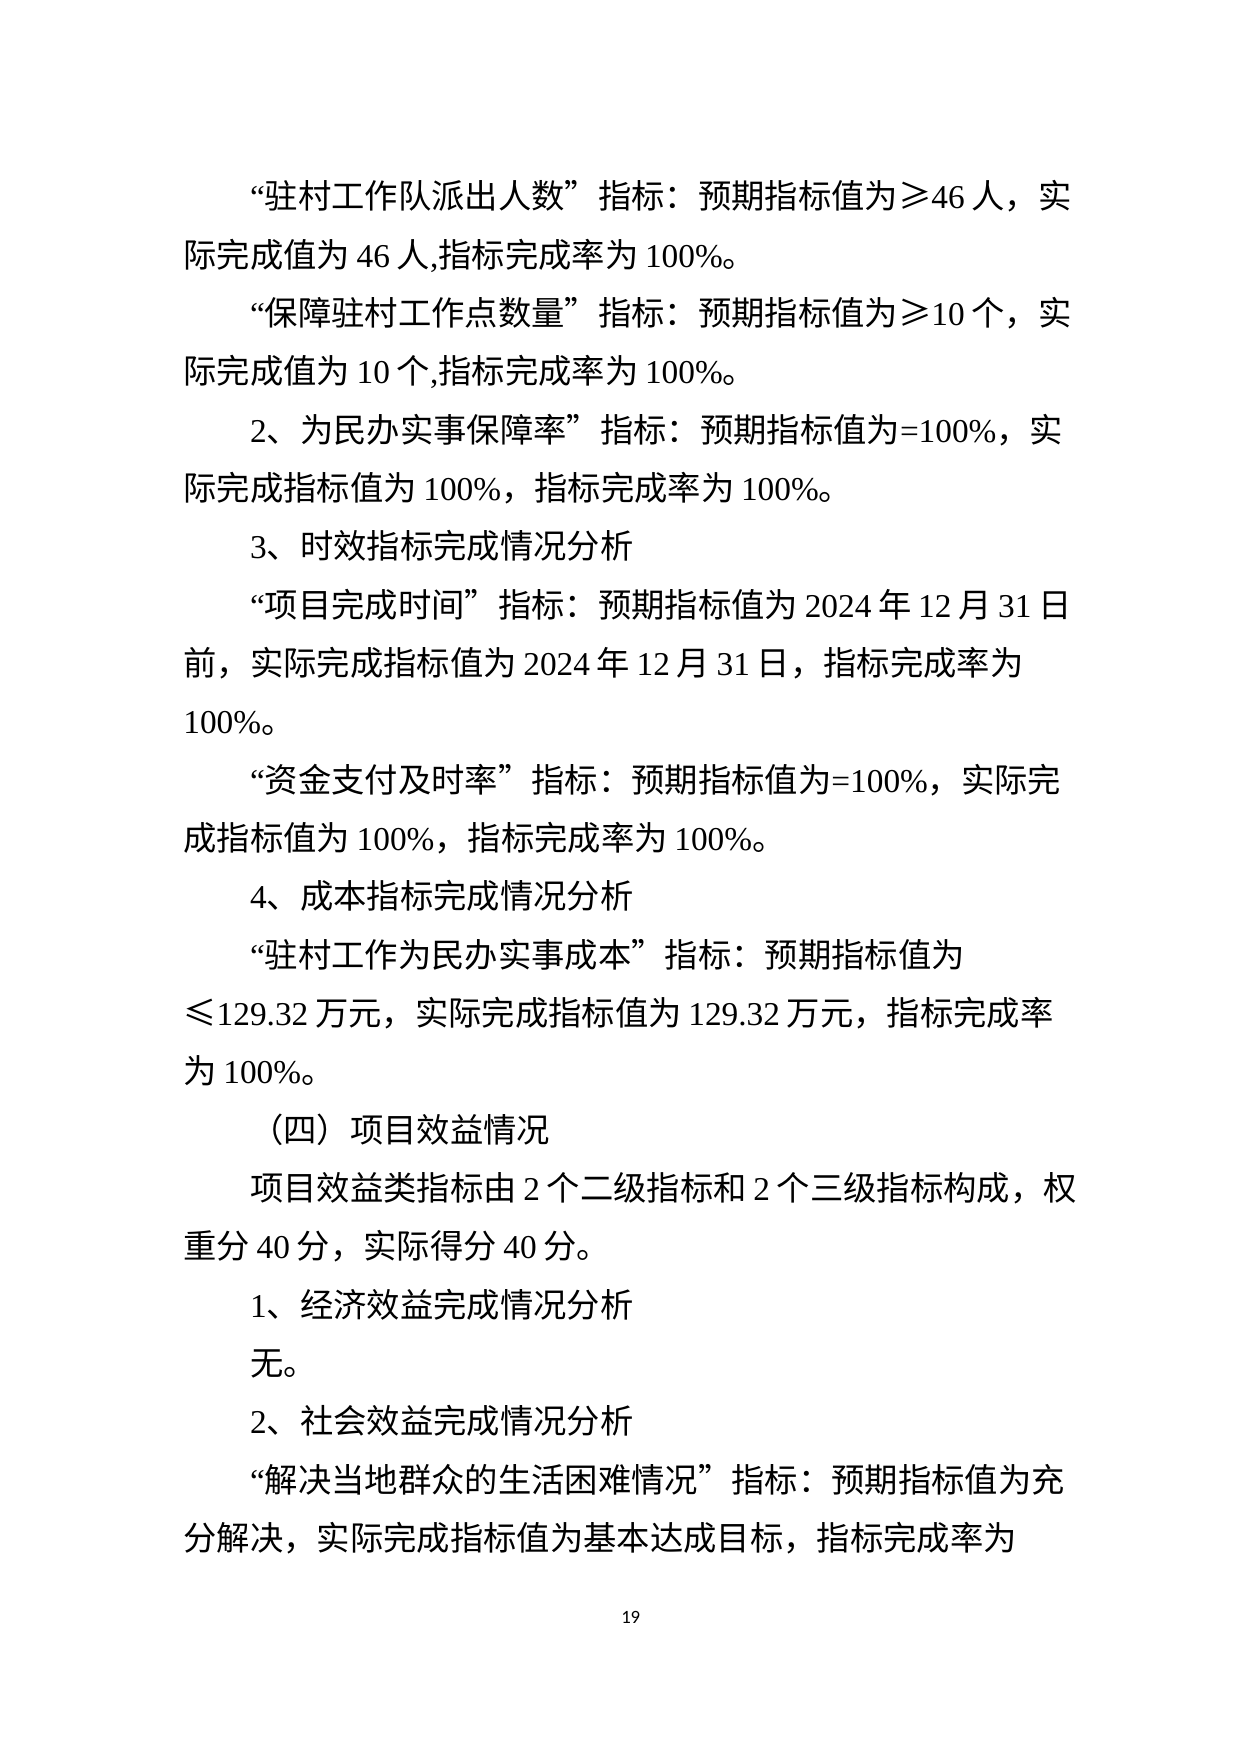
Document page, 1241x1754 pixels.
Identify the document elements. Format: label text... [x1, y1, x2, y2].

list 社会效益完成情况分析 [183, 1387, 1078, 1445]
list “资金支付及时率”指标：预期指标值为=100%，实际完成指标值为100%，指标完成率为100%。 [183, 745, 1078, 862]
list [183, 1445, 1078, 1562]
list “项目完成时间”指标：预期指标值为2024年12月31日前，实际完成指标值为2024年12月31日，指标完成率为100%。 [183, 570, 1078, 745]
list “驻村工作队派出人数”指标：预期指标值为≥46人，实际完成值为46人,指标完成率为100%。 [183, 162, 1078, 279]
list 时效指标完成情况分析 [183, 512, 1078, 570]
list 项目效益情况 [183, 1095, 1078, 1154]
list 经济效益完成情况分析 [183, 1270, 1078, 1329]
list “保障驻村工作点数量”指标：预期指标值为≥10个，实际完成值为10个,指标完成率为100%。 [183, 279, 1078, 395]
list 为民办实事保障率”指标：预期指标值为=100%，实际完成指标值为100%，指标完成率为100%。 [183, 395, 1078, 512]
list 项目效益类指标由2个二级指标和2个三级指标构成，权重分40分，实际得分40分。 [183, 1154, 1078, 1270]
list “驻村工作为民办实事成本”指标：预期指标值为≤129.32万元，实际完成指标值为129.32万元，指标完成率为100%。 [183, 920, 1078, 1095]
list 成本指标完成情况分析 [183, 862, 1078, 920]
list 无。 [183, 1329, 1078, 1387]
